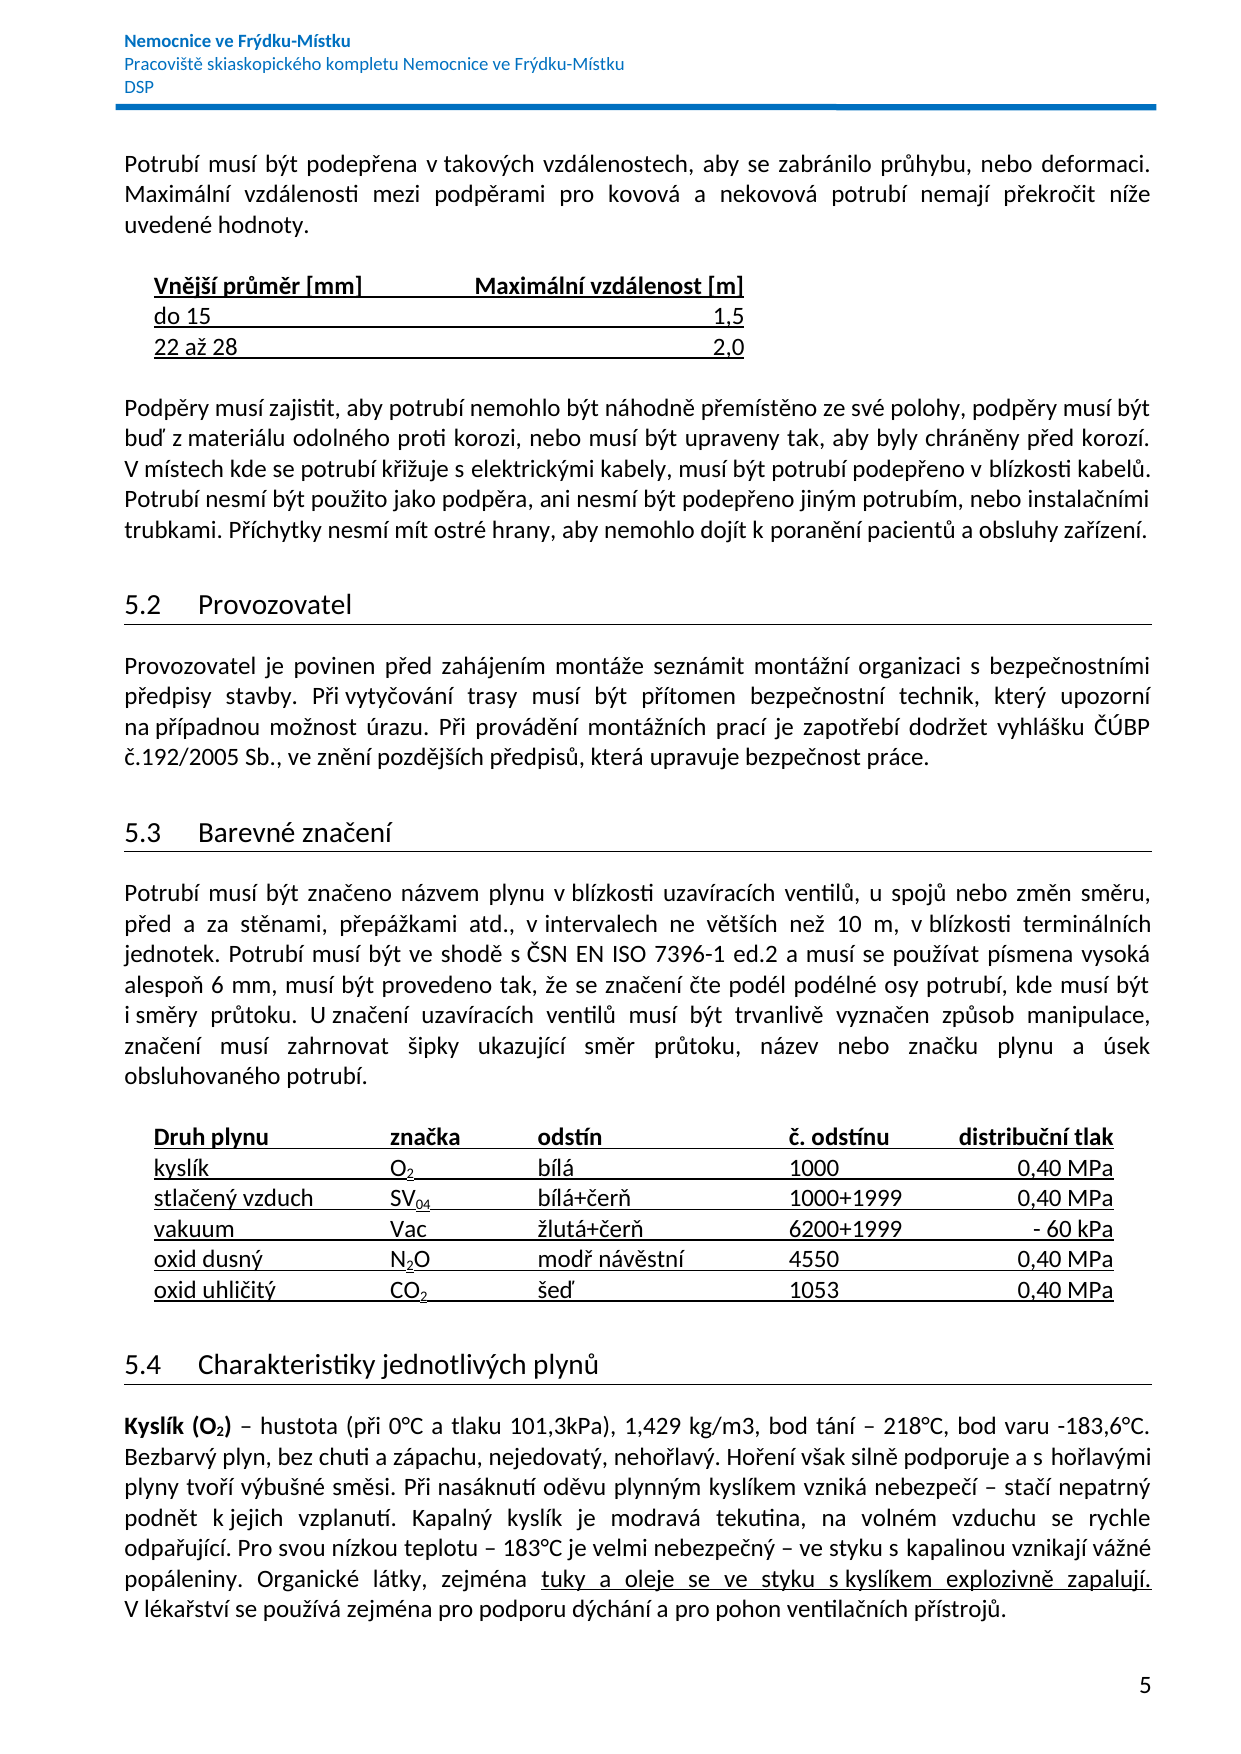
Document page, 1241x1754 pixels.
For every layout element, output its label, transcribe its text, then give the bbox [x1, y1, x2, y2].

text Vnější průměr [mm] Maximální vzdálenost [m] [124, 270, 1152, 300]
text oxid dusný N2O modř návěstní 4550 0,40 MPa [124, 1244, 1152, 1274]
text Potrubí musí být podepřena v takových vzdálenostech, aby se zabránilo průhybu, nebo deformaci. Maximální vzdálenosti mezi podpěrami pro kovová a nekovová potrubí nemají překročit níže uvedené hodnoty. [124, 148, 1152, 239]
text do 15 1,5 [124, 300, 1152, 331]
subtitle Charakteristiky jednotlivých plynů [124, 1346, 1152, 1384]
text Provozovatel je povinen před zahájením montáže seznámit montážní organizaci s bezpečnostními předpisy stavby. Při vytyčování trasy musí být přítomen bezpečnostní technik, který upozorní na případnou možnost úrazu. Při provádění montážních prací je zapotřebí dodržet vyhlášku ČÚBP č.192/2005 Sb., ve znění pozdějších předpisů, která upravuje bezpečnost práce. [124, 650, 1152, 772]
subtitle Barevné značení [124, 814, 1152, 851]
text vakuum Vac žlutá+čerň 6200+1999 - 60 kPa [124, 1213, 1152, 1244]
subtitle Provozovatel [124, 586, 1152, 624]
text Podpěry musí zajistit, aby potrubí nemohlo být náhodně přemístěno ze své polohy, podpěry musí být buď z materiálu odolného proti korozi, nebo musí být upraveny tak, aby byly chráněny před korozí. V místech kde se potrubí křižuje s elektrickými kabely, musí být potrubí podepřeno v blízkosti kabelů. Potrubí nesmí být použito jako podpěra, ani nesmí být podepřeno jiným potrubím, nebo instalačními trubkami. Příchytky nesmí mít ostré hrany, aby nemohlo dojít k poranění pacientů a obsluhy zařízení. [124, 392, 1152, 544]
text Druh plynu značka odstín č. odstínu distribuční tlak [124, 1122, 1152, 1152]
text stlačený vzduch SV04 bílá+čerň 1000+1999 0,40 MPa [124, 1183, 1152, 1213]
text Kyslík (O2) – hustota (při a tlaku 101,3kPa), 1,429 kg/m3, bod tání – 218°C, bod varu -183,6°C. Bezbarvý plyn, bez chuti a zápachu, nejedovatý, nehořlavý. Hoření však silně podporuje a s hořlavými plyny tvoří výbušné směsi. Při nasáknutí oděvu plynným kyslíkem vzniká nebezpečí – stačí nepatrný podnět k jejich vzplanutí. Kapalný kyslík je modravá tekutina, na volném vzduchu se rychle odpařující. Pro svou nízkou teplotu – 183°C je velmi nebezpečný – ve styku s kapalinou vznikají vážné popáleniny. Organické látky, zejména tuky a oleje se ve styku s kyslíkem explozivně zapalují. V lékařství se používá zejména pro podporu dýchání a pro pohon ventilačních přístrojů. [124, 1410, 1152, 1624]
text 22 až 28 2,0 [124, 331, 1152, 361]
text oxid uhličitý CO2 šeď 1053 0,40 MPa [124, 1274, 1152, 1305]
text kyslík O2 bílá 1000 0,40 MPa [124, 1152, 1152, 1183]
text Potrubí musí být značeno názvem plynu v blízkosti uzavíracích ventilů, u spojů nebo změn směru, před a za stěnami, přepážkami atd., v intervalech ne větších než , v blízkosti terminálních jednotek. Potrubí musí být ve shodě s ČSN EN ISO 7396-1 ed.2 a musí se používat písmena vysoká alespoň , musí být provedeno tak, že se značení čte podél podélné osy potrubí, kde musí být i směry průtoku. U značení uzavíracích ventilů musí být trvanlivě vyznačen způsob manipulace, značení musí zahrnovat šipky ukazující směr průtoku, název nebo značku plynu a úsek obsluhovaného potrubí. [124, 877, 1152, 1091]
